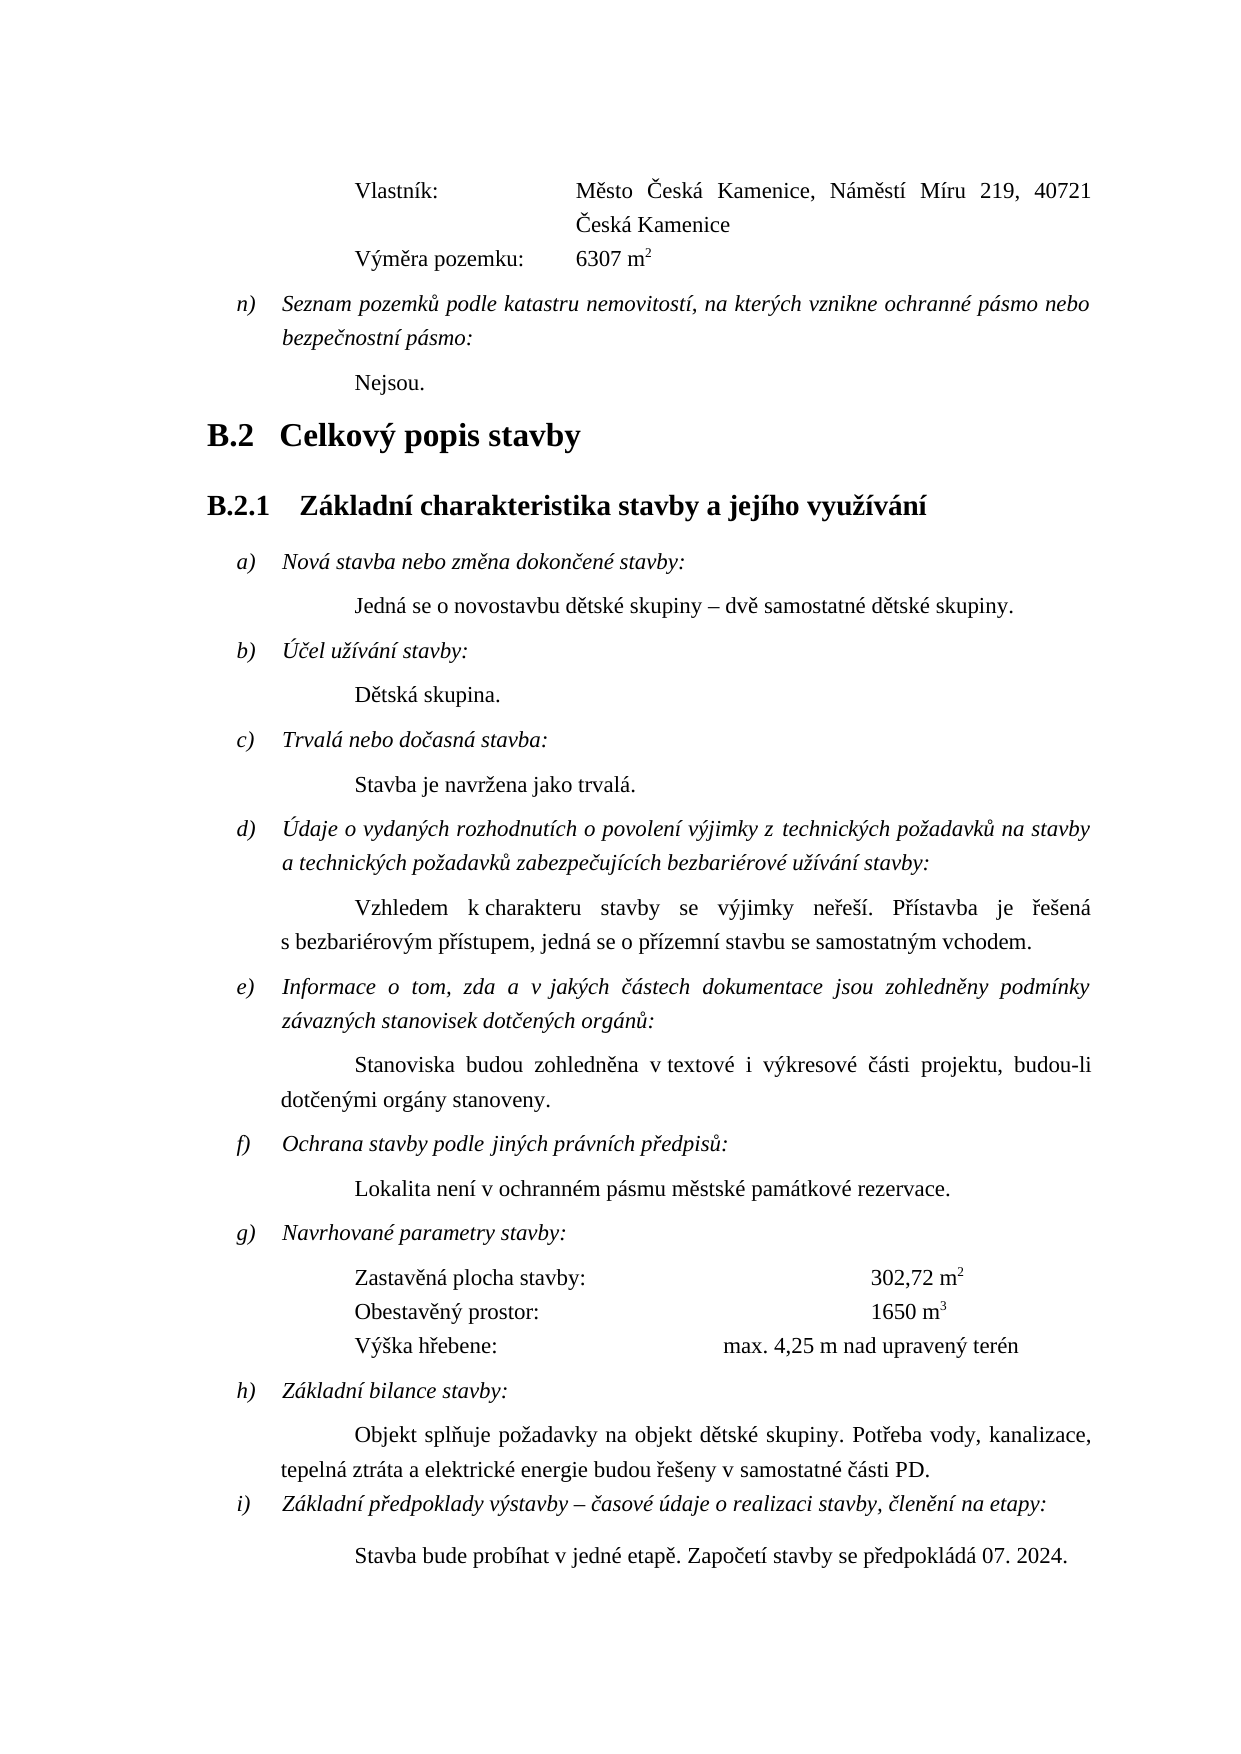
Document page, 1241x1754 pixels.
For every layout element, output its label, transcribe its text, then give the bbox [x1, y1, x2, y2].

text Objekt splňuje požadavky na objekt dětské skupiny. Potřeba vody, kanalizace, tepelná ztráta a elektrické energie budou řešeny v samostatné části PD. [281, 1422, 1092, 1482]
text Vlastník: Město Česká Kamenice, Náměstí Míru 219, 40721 Česká Kamenice [354, 177, 1092, 238]
list Základní předpoklady výstavby – časové údaje o realizaci stavby, členění na etapy: [236, 1490, 1092, 1516]
list Údaje o vydaných rozhodnutích o povolení výjimky z technických požadavků na stavby a technických požadavků zabezpečujících bezbariérové užívání stavby: [236, 815, 1092, 876]
subtitle B.2.1 Základní charakteristika stavby a jejího využívání [207, 488, 1092, 521]
text Nejsou. [281, 369, 1092, 395]
text Vzhledem k charakteru stavby se výjimky neřeší. Přístavba je řešená s bezbariérovým přístupem, jedná se o přízemní stavbu se samostatným vchodem. [281, 894, 1092, 954]
text Obestavěný prostor: 1650 m3 [354, 1298, 1092, 1324]
text Stavba je navržena jako trvalá. [281, 771, 1092, 797]
text Zastavěná plocha stavby: 302,72 m2 [281, 1264, 1092, 1290]
list Účel užívání stavby: [236, 637, 1092, 663]
subtitle B.2 Celkový popis stavby [207, 416, 1092, 454]
list Ochrana stavby podle jiných právních předpisů: [236, 1130, 1092, 1157]
text Lokalita není v ochranném pásmu městské památkové rezervace. [281, 1175, 1092, 1201]
list Nová stavba nebo změna dokončené stavby: [236, 548, 1092, 574]
list Základní bilance stavby: [236, 1377, 1092, 1403]
list Seznam pozemků podle katastru nemovitostí, na kterých vznikne ochranné pásmo nebo bezpečnostní pásmo: [236, 290, 1092, 351]
text Stavba bude probíhat v jedné etapě. Započetí stavby se předpokládá 07. 2024. [281, 1542, 1092, 1568]
text Jedná se o novostavbu dětské skupiny – dvě samostatné dětské skupiny. [281, 592, 1092, 619]
text Dětská skupina. [281, 682, 1092, 708]
list Informace o tom, zda a v jakých částech dokumentace jsou zohledněny podmínky závazných stanovisek dotčených orgánů: [236, 973, 1092, 1033]
list Trvalá nebo dočasná stavba: [236, 726, 1092, 752]
text Stanoviska budou zohledněna v textové i výkresové části projektu, budou-li dotčenými orgány stanoveny. [281, 1052, 1092, 1112]
list Navrhované parametry stavby: [236, 1219, 1092, 1246]
text Výměra pozemku: 6307 m2 [354, 246, 1092, 272]
text Výška hřebene: max. 4,25 m nad upravený terén [281, 1332, 1092, 1359]
